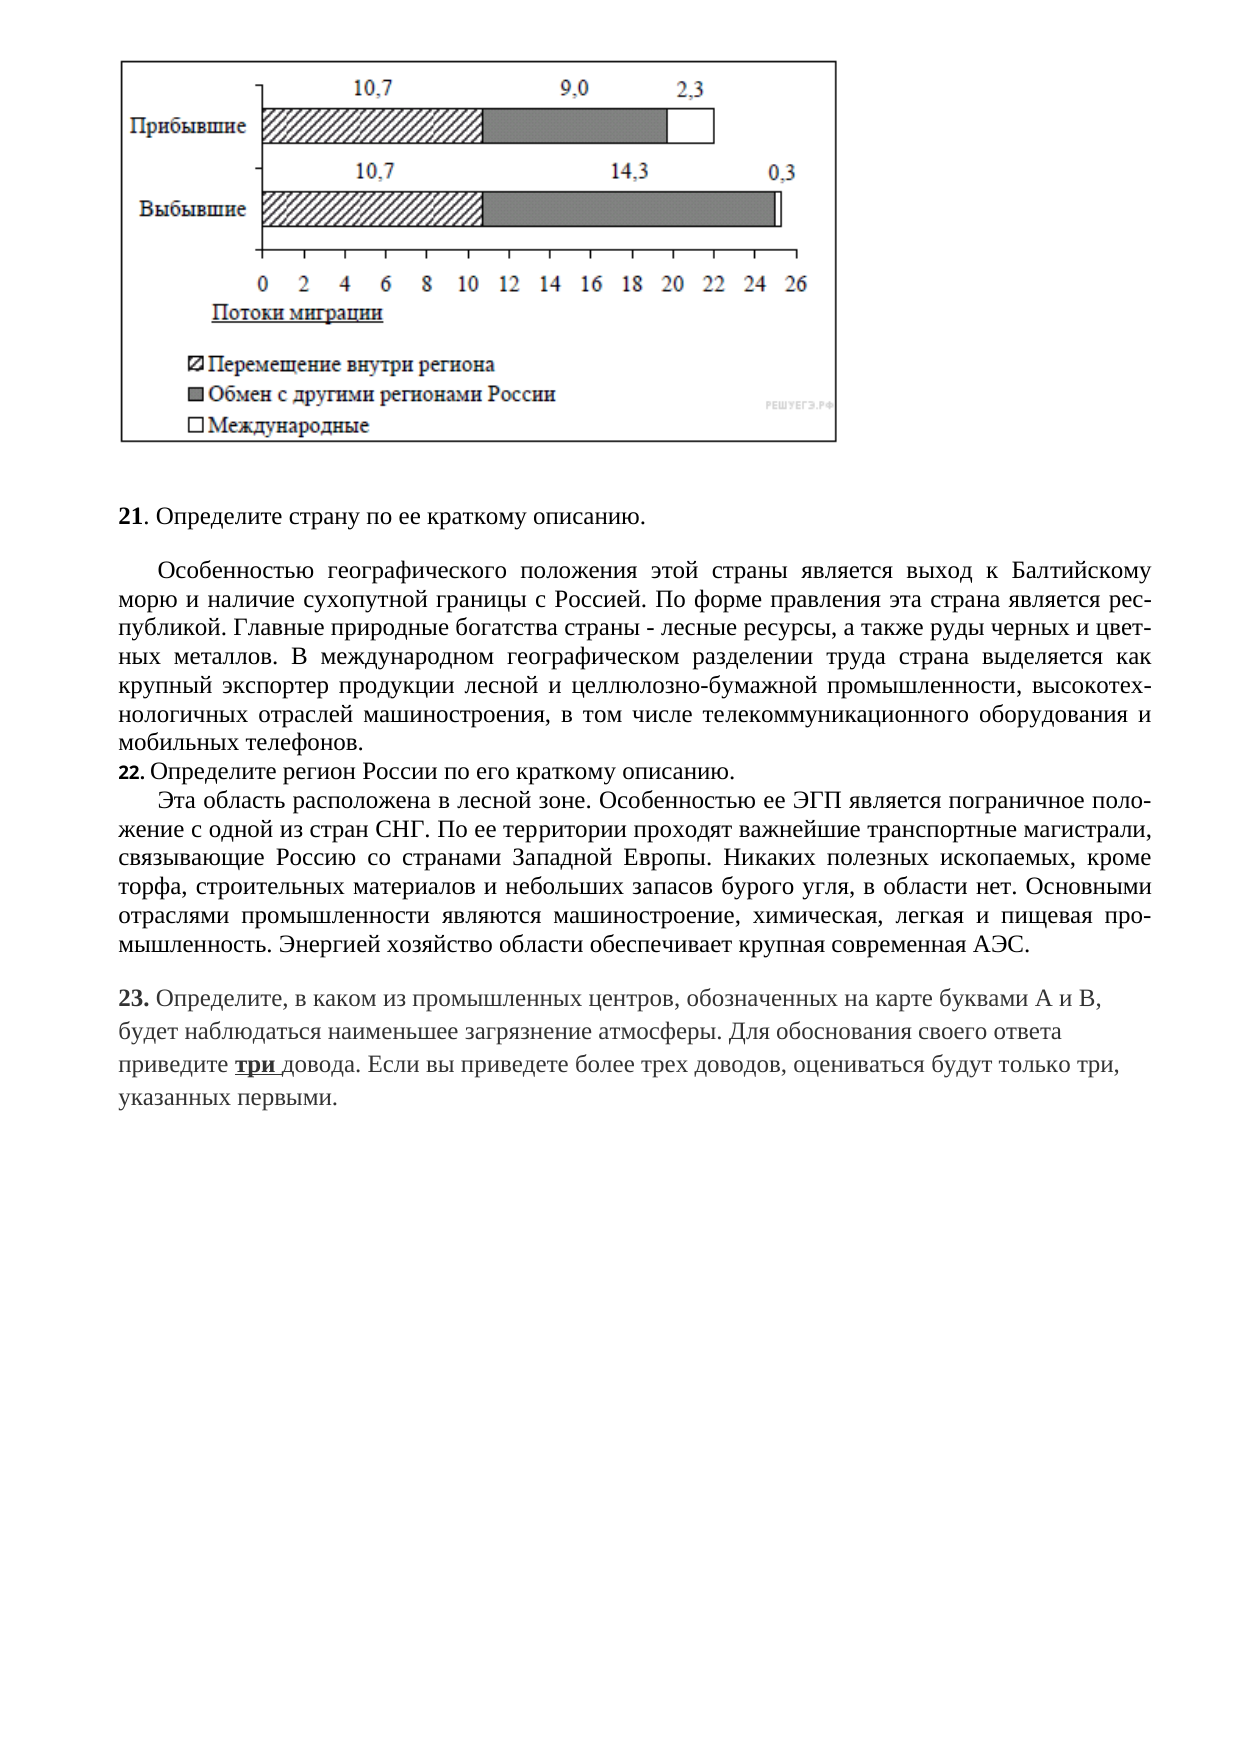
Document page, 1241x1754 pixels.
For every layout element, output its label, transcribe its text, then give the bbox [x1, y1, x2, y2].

text Особенностью географического положения этой страны является выход к Балтийскому морю и наличие сухопутной границы с Россией. По форме правления эта страна является республикой. Главные природные богатства страны - лесные ресурсы, а также руды черных и цветных металлов. В международном географическом разделении труда страна выделяется как крупный экспортер продукции лесной и целлюлозно-бумажной промышленности, высокотехнологичных отраслей машиностроения, в том числе телекоммуникационного оборудования и мобильных телефонов. [118, 555, 1152, 756]
text 23. Определите, в каком из промышленных центров, обозначенных на карте буквами А и В, будет наблюдаться наименьшее загрязнение атмосферы. Для обоснования своего ответа приведите три довода. Если вы приведете более трех доводов, оцениваться будут только три, указанных первыми. [118, 983, 1152, 1111]
text 21. Определите страну по ее краткому описанию. [118, 501, 1152, 530]
text Эта область расположена в лесной зоне. Особенностью ее ЭГП является пограничное положение с одной из стран СНГ. По ее территории проходят важнейшие транспортные магистрали, связывающие Россию со странами Западной Европы. Никаких полезных ископаемых, кроме торфа, строительных материалов и небольших запасов бурого угля, в области нет. Основными отраслями промышленности являются машиностроение, химическая, легкая и пищевая промышленность. Энергией хозяйство области обеспечивает крупная современная АЭС. [118, 785, 1152, 957]
text 22. Определите регион России по его краткому описанию. [118, 756, 1152, 785]
picture [118, 59, 840, 447]
